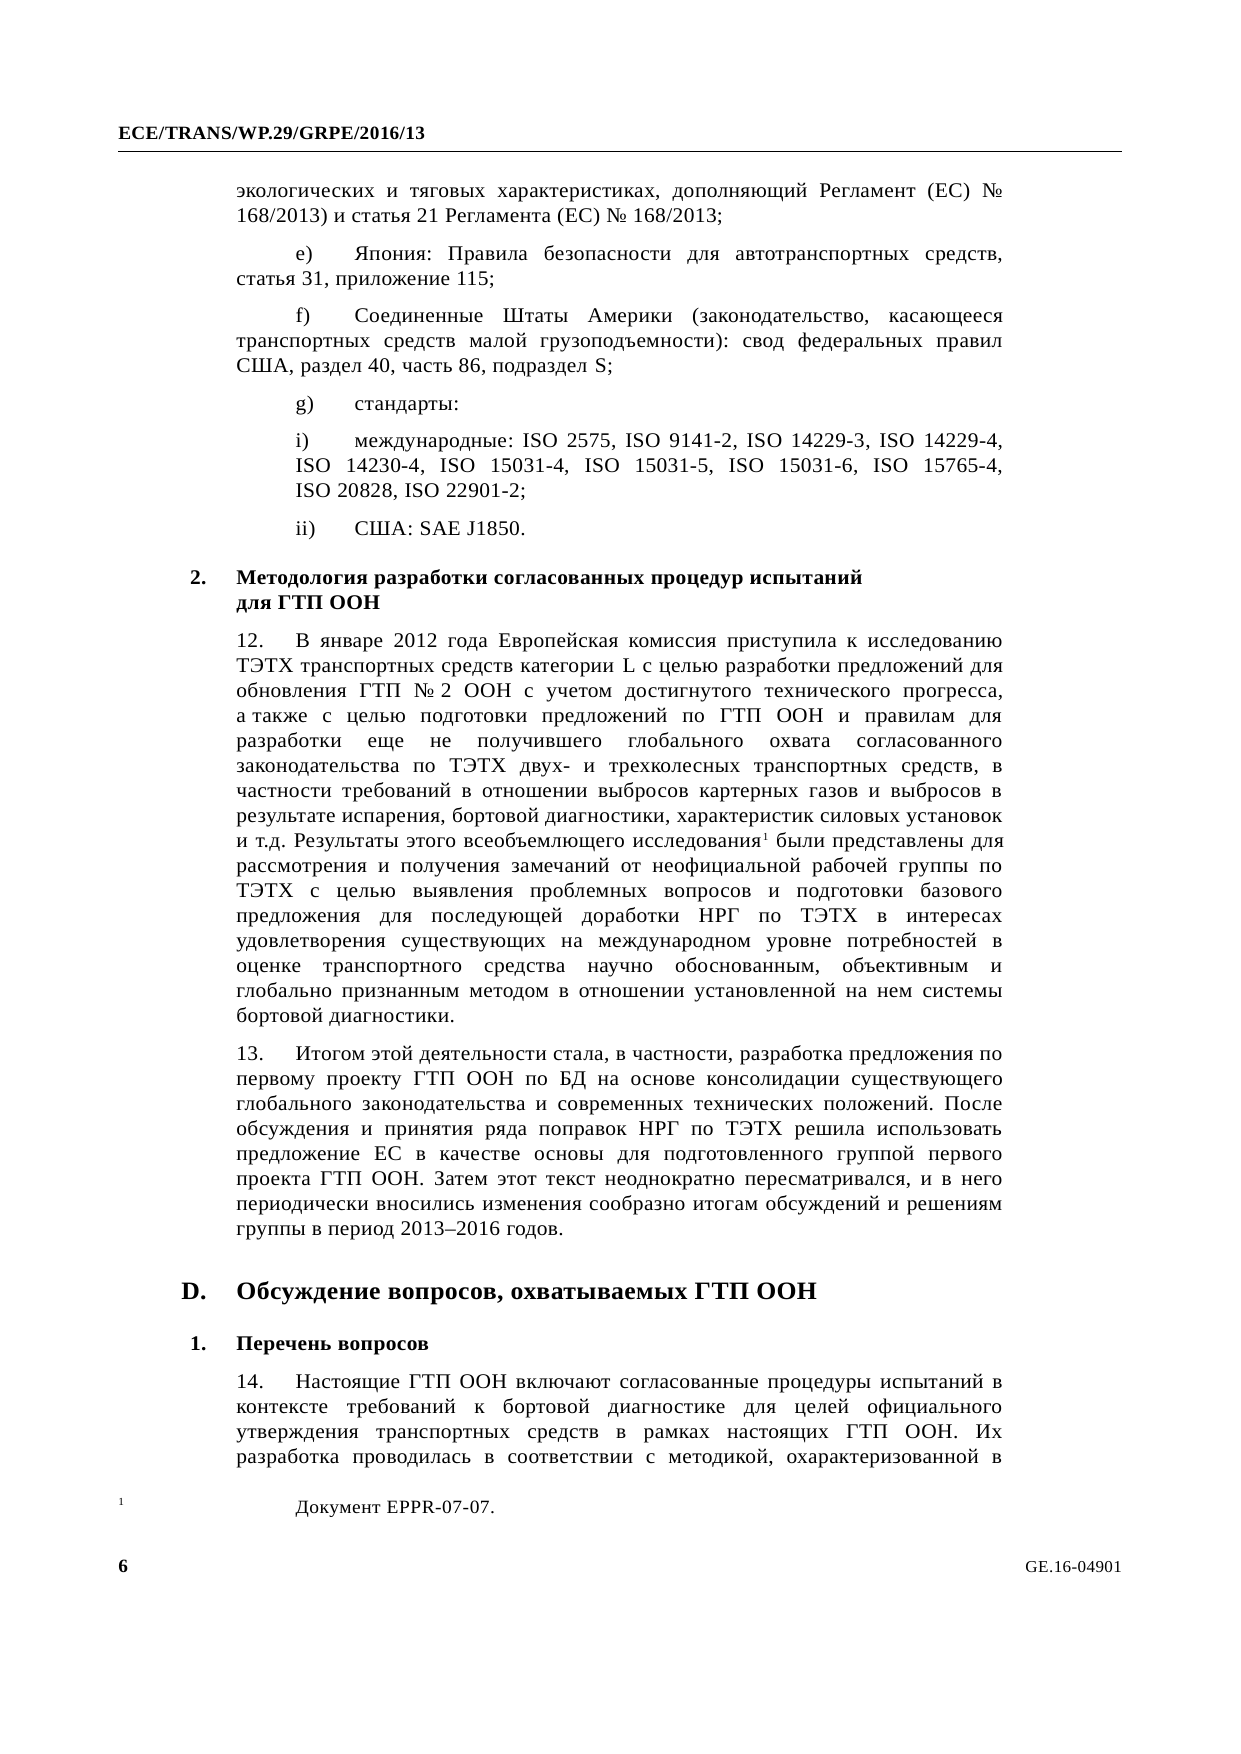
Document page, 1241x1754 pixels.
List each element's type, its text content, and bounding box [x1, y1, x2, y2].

text 12. В январе 2012 года Европейская комиссия приступила к исследованию ТЭТХ транспортных средств категории L с целью разработки предложений для обновления ГТП № 2 ООН с учетом достигнутого технического прогресса, а также с целью подготовки предложений по ГТП ООН и правилам для разработки еще не получившего глобального охвата согласованного законодательства по ТЭТХ двух- и трехколесных транспортных средств, в частности требований в отношении выбросов картерных газов и выбросов в результате испарения, бортовой диагностики, характеристик силовых установок и т.д. Результаты этого всеобъемлющего исследования были представлены для рассмотрения и получения замечаний от неофициальной рабочей группы по ТЭТХ с целью выявления проблемных вопросов и подготовки базового предложения для последующей доработки НРГ по ТЭТХ в интересах удовлетворения существующих на международном уровне потребностей в оценке транспортного средства научно обоснованным, объективным и глобально признанным методом в отношении установленной на нем системы бортовой диагностики. [236, 627, 1004, 1027]
text e) Япония: Правила безопасности для автотранспортных средств, статья 31, приложение 115; [236, 240, 1004, 290]
text g) стандарты: [236, 390, 1004, 415]
text i) международные: ISO 2575, ISO 9141-2, ISO 14229-3, ISO 14229-4, ISO 14230-4, ISO 15031-4, ISO 15031-5, ISO 15031-6, ISO 15765-4, ISO 20828, ISO 22901-2; [236, 427, 1004, 502]
text ii) США: SAE J1850. [236, 515, 1004, 540]
text 13. Итогом этой деятельности стала, в частности, разработка предложения по первому проекту ГТП ООН по БД на основе консолидации существующего глобального законодательства и современных технических положений. После обсуждения и принятия ряда поправок НРГ по ТЭТХ решила использовать предложение ЕС в качестве основы для подготовленного группой первого проекта ГТП ООН. Затем этот текст неоднократно пересматривался, и в него периодически вносились изменения сообразно итогам обсуждений и решениям группы в период 2013–2016 годов. [236, 1040, 1004, 1240]
text 2. Методология разработки согласованных процедур испытаний для ГТП ООН [118, 565, 1004, 615]
text f) Соединенные Штаты Америки (законодательство, касающееся транспортных средств малой грузоподъемности): свод федеральных правил США, раздел 40, часть 86, подраздел S; [236, 302, 1004, 377]
text D. Обсуждение вопросов, охватываемых ГТП ООН [118, 1277, 1004, 1305]
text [236, 1368, 1004, 1468]
text 1. Перечень вопросов [118, 1330, 1004, 1355]
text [236, 177, 1004, 227]
